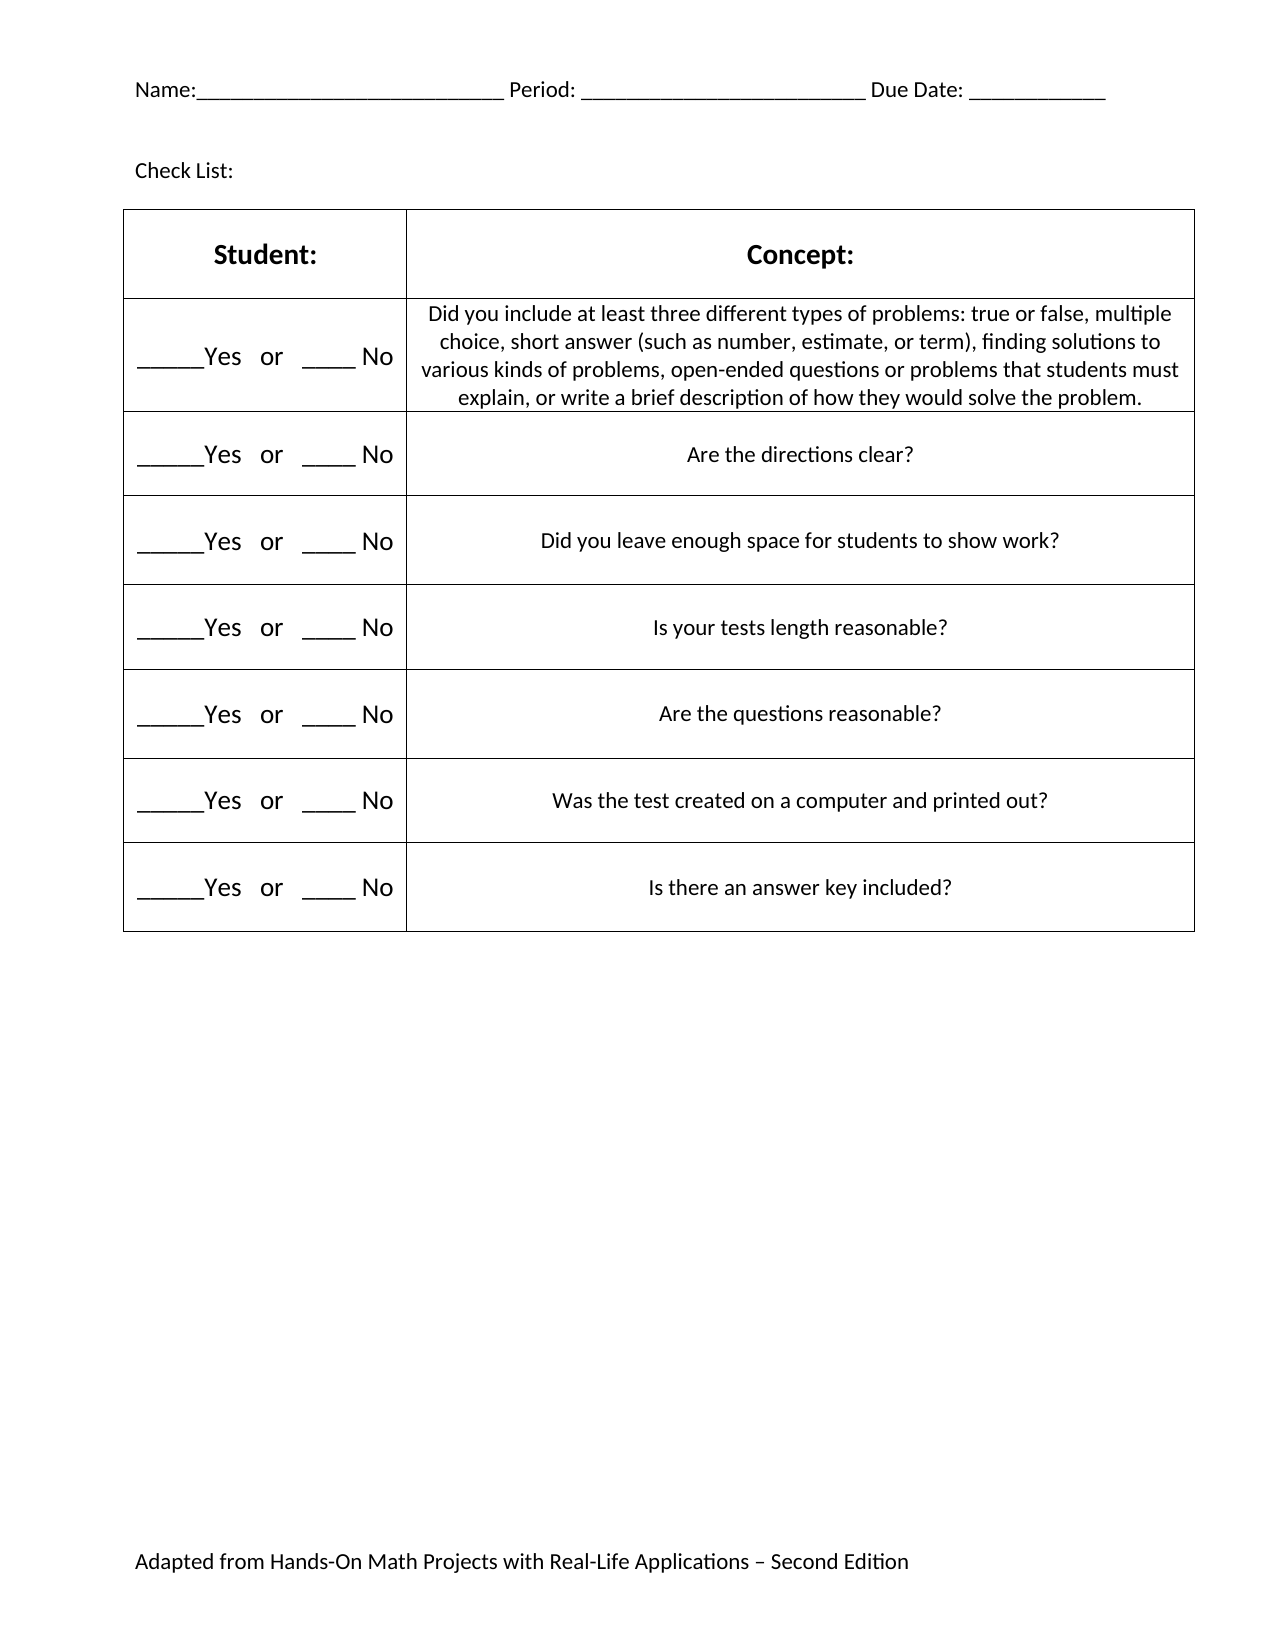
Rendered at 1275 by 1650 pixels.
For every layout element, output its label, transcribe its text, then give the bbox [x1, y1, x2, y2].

table_cell Is there an answer key included? [407, 843, 1194, 931]
table_cell Did you include at least three different types of problems: true or false, multiple choice, short answer (such as number, estimate, or term), finding solutions to various kinds of problems, open-ended questions or problems that students must explain, or write a brief description of how they would solve the problem. [407, 299, 1194, 411]
table_cell _____Yes or ____ No [124, 299, 406, 411]
table_cell Did you leave enough space for students to show work? [407, 496, 1194, 584]
table_cell Was the test created on a computer and printed out? [407, 759, 1194, 842]
table_cell Are the questions reasonable? [407, 670, 1194, 757]
table_cell _____Yes or ____ No [124, 759, 406, 842]
table_cell _____Yes or ____ No [124, 843, 406, 931]
table_cell Is your tests length reasonable? [407, 585, 1194, 668]
table_cell _____Yes or ____ No [124, 670, 406, 757]
table_cell _____Yes or ____ No [124, 412, 406, 495]
table_header Concept: [407, 210, 1194, 298]
text Check List: [135, 156, 1215, 184]
table_header Student: [124, 210, 406, 298]
table_cell _____Yes or ____ No [124, 585, 406, 668]
table_cell _____Yes or ____ No [124, 496, 406, 584]
table_cell Are the directions clear? [407, 412, 1194, 495]
